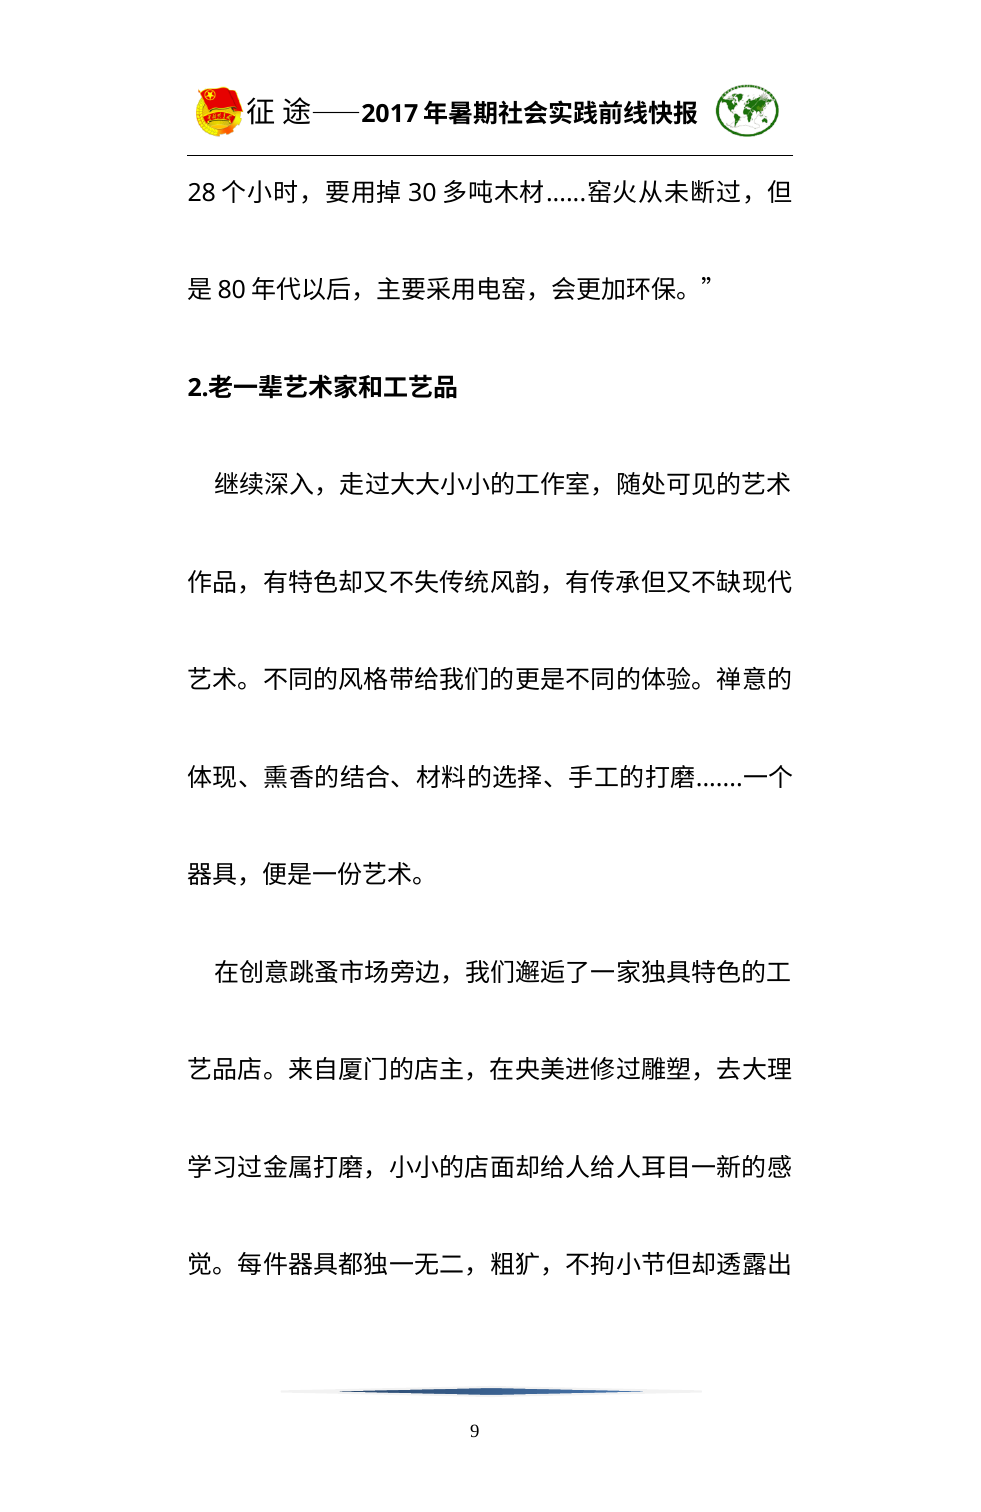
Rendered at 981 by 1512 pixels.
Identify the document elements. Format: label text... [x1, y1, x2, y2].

picture [194, 86, 244, 137]
picture [702, 65, 785, 152]
